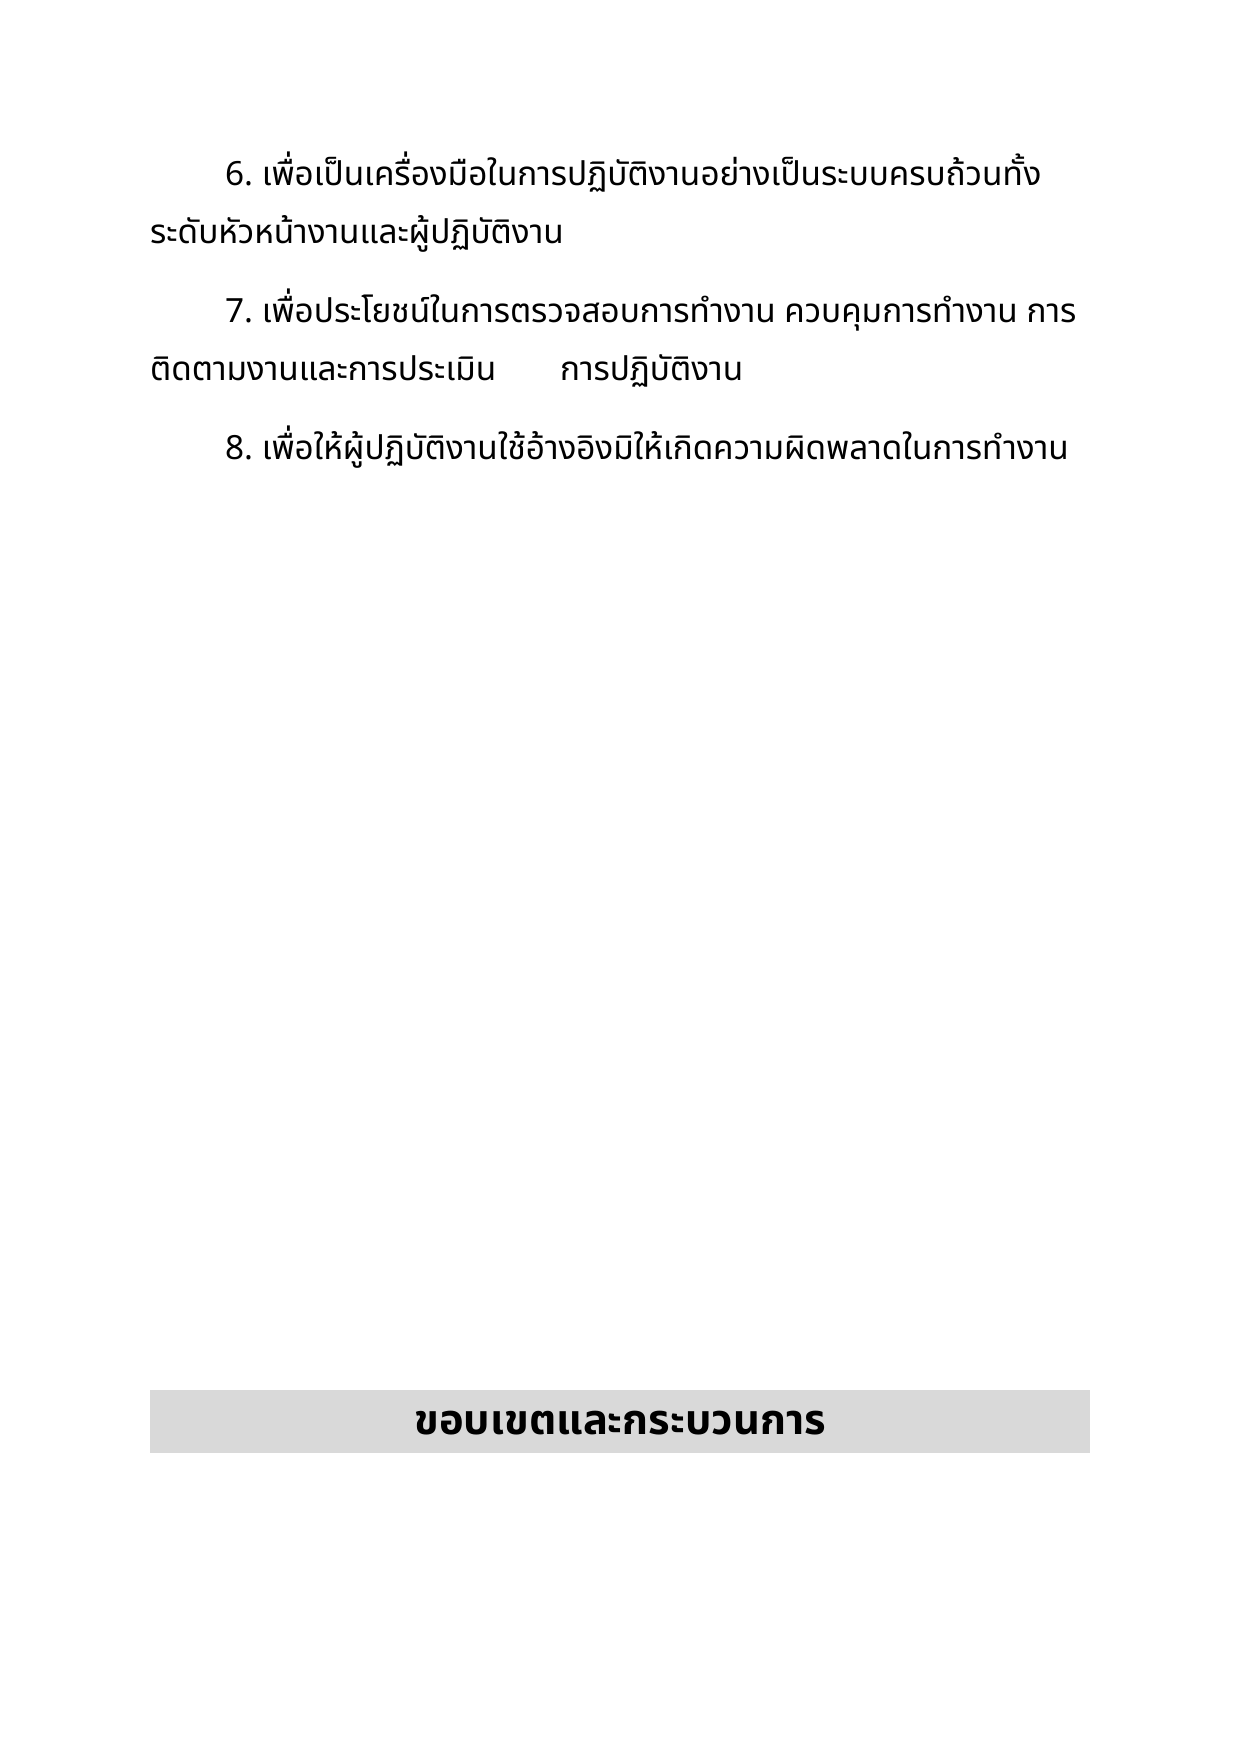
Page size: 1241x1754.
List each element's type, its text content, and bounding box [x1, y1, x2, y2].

text 8. เพื่อให้ผู้ปฏิบัติงานใช้อ้างอิงมิให้เกิดความผิดพลาดในการทำงาน [150, 424, 1090, 474]
text ขอบเขตและกระบวนการ [150, 1390, 1090, 1453]
text 7. เพื่อประโยชน์ในการตรวจสอบการทำงาน ควบคุมการทำงาน การติดตามงานและการประเมิน การปฏิบัติงาน [150, 287, 1090, 396]
text 6. เพื่อเป็นเครื่องมือในการปฏิบัติงานอย่างเป็นระบบครบถ้วนทั้งระดับหัวหน้างานและผู้ปฏิบัติงาน [150, 150, 1090, 258]
